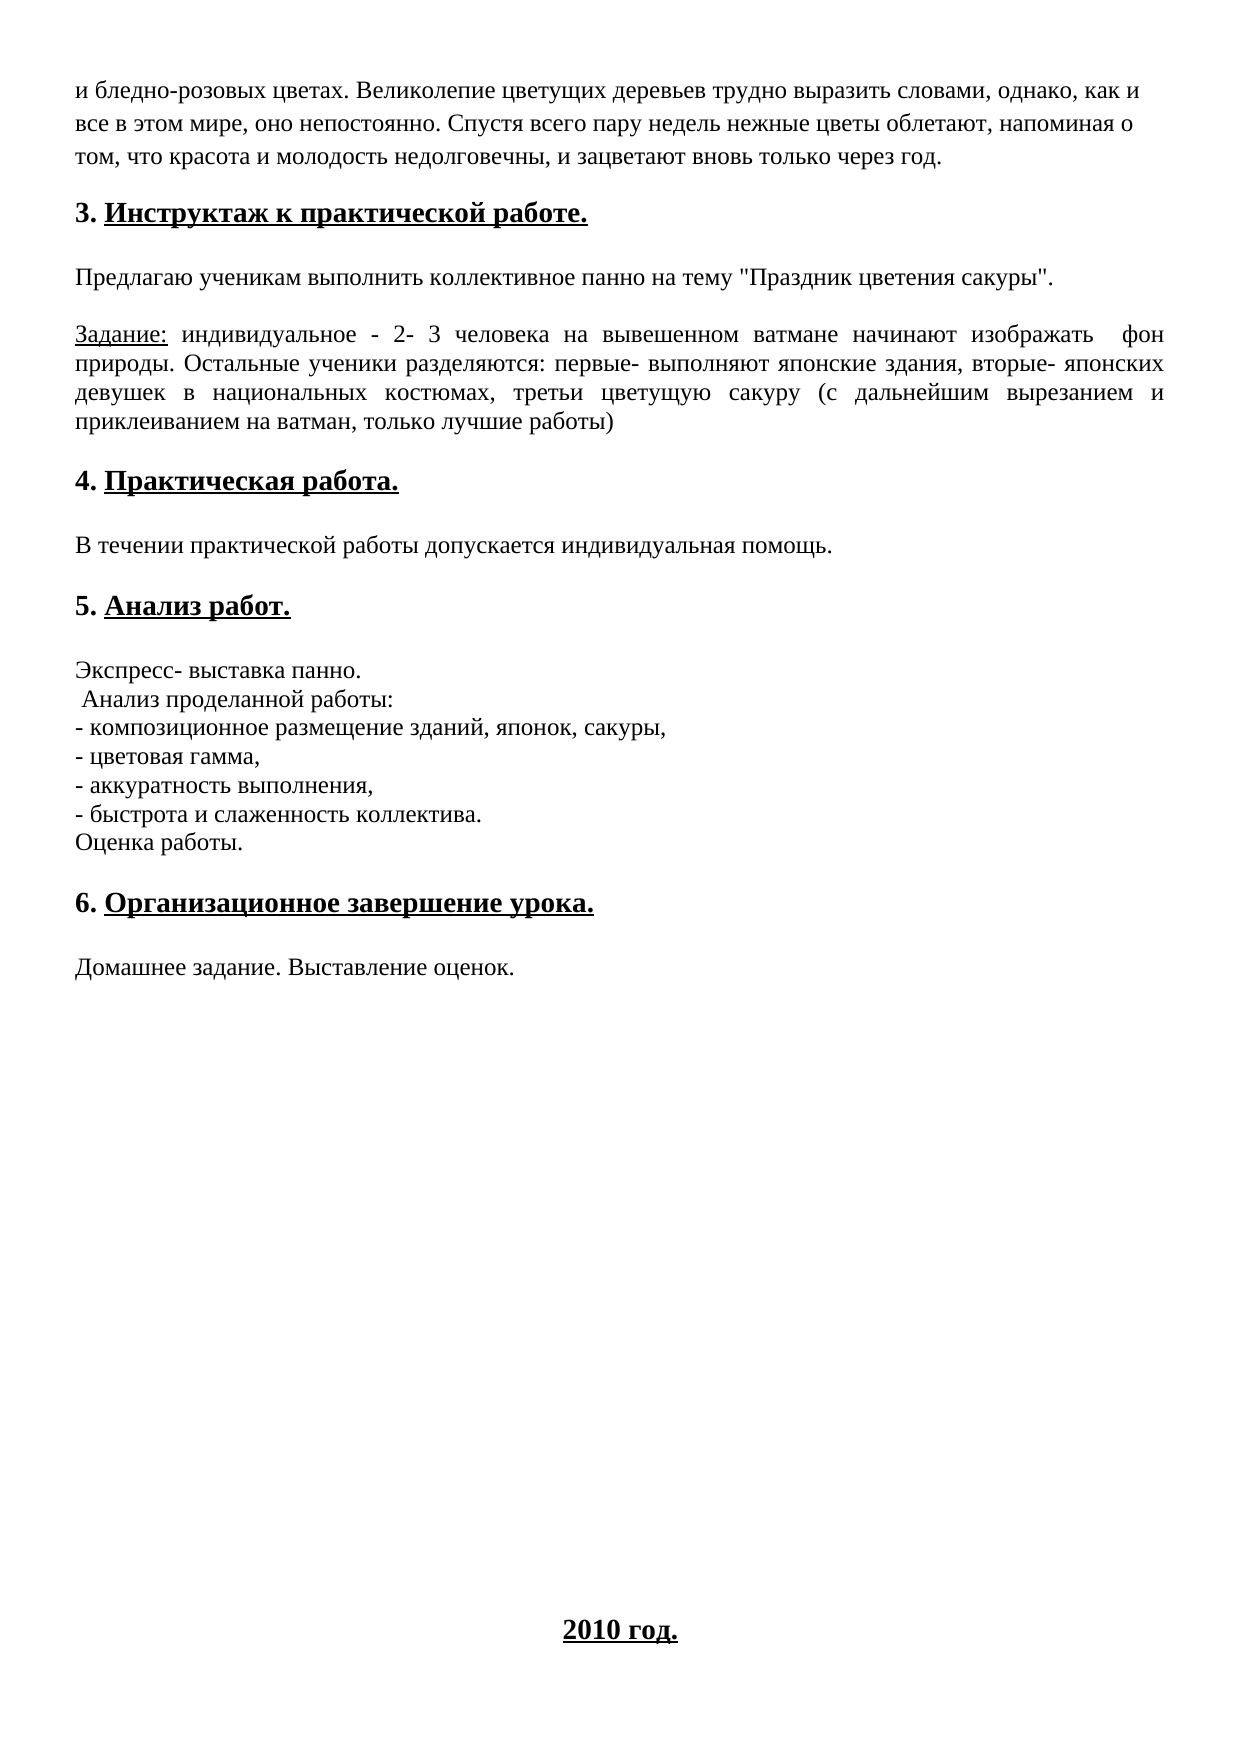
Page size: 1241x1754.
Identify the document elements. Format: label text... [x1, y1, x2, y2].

text Задание: индивидуальное - 2- 3 человека на вывешенном ватмане начинают изображать фон природы. Остальные ученики разделяются: первые- выполняют японские здания, вторые- японских девушек в национальных костюмах, третьи цветущую сакуру (с дальнейшим вырезанием и приклеиванием на ватман, только лучшие работы) [75, 319, 1165, 434]
text 3. Инструктаж к практической работе. [75, 195, 1165, 228]
text 4. Практическая работа. [75, 463, 1165, 497]
text Предлагаю ученикам выполнить коллективное панно на тему "Праздник цветения сакуры". [75, 262, 1165, 291]
text - композиционное размещение зданий, японок, сакуры, [75, 712, 1165, 741]
text - аккуратность выполнения, [75, 770, 1165, 799]
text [75, 75, 1165, 170]
text Домашнее задание. Выставление оценок. [75, 952, 1165, 981]
text - быстрота и слаженность коллектива. [75, 799, 1165, 827]
text Анализ проделанной работы: [75, 684, 1165, 712]
text 2010 год. [75, 1612, 1165, 1646]
text Оценка работы. [75, 827, 1165, 856]
text 6. Организационное завершение урока. [75, 885, 1165, 918]
text 5. Анализ работ. [75, 588, 1165, 621]
text В течении практической работы допускается индивидуальная помощь. [75, 530, 1165, 559]
text Экспресс- выставка панно. [75, 655, 1165, 684]
text - цветовая гамма, [75, 741, 1165, 770]
